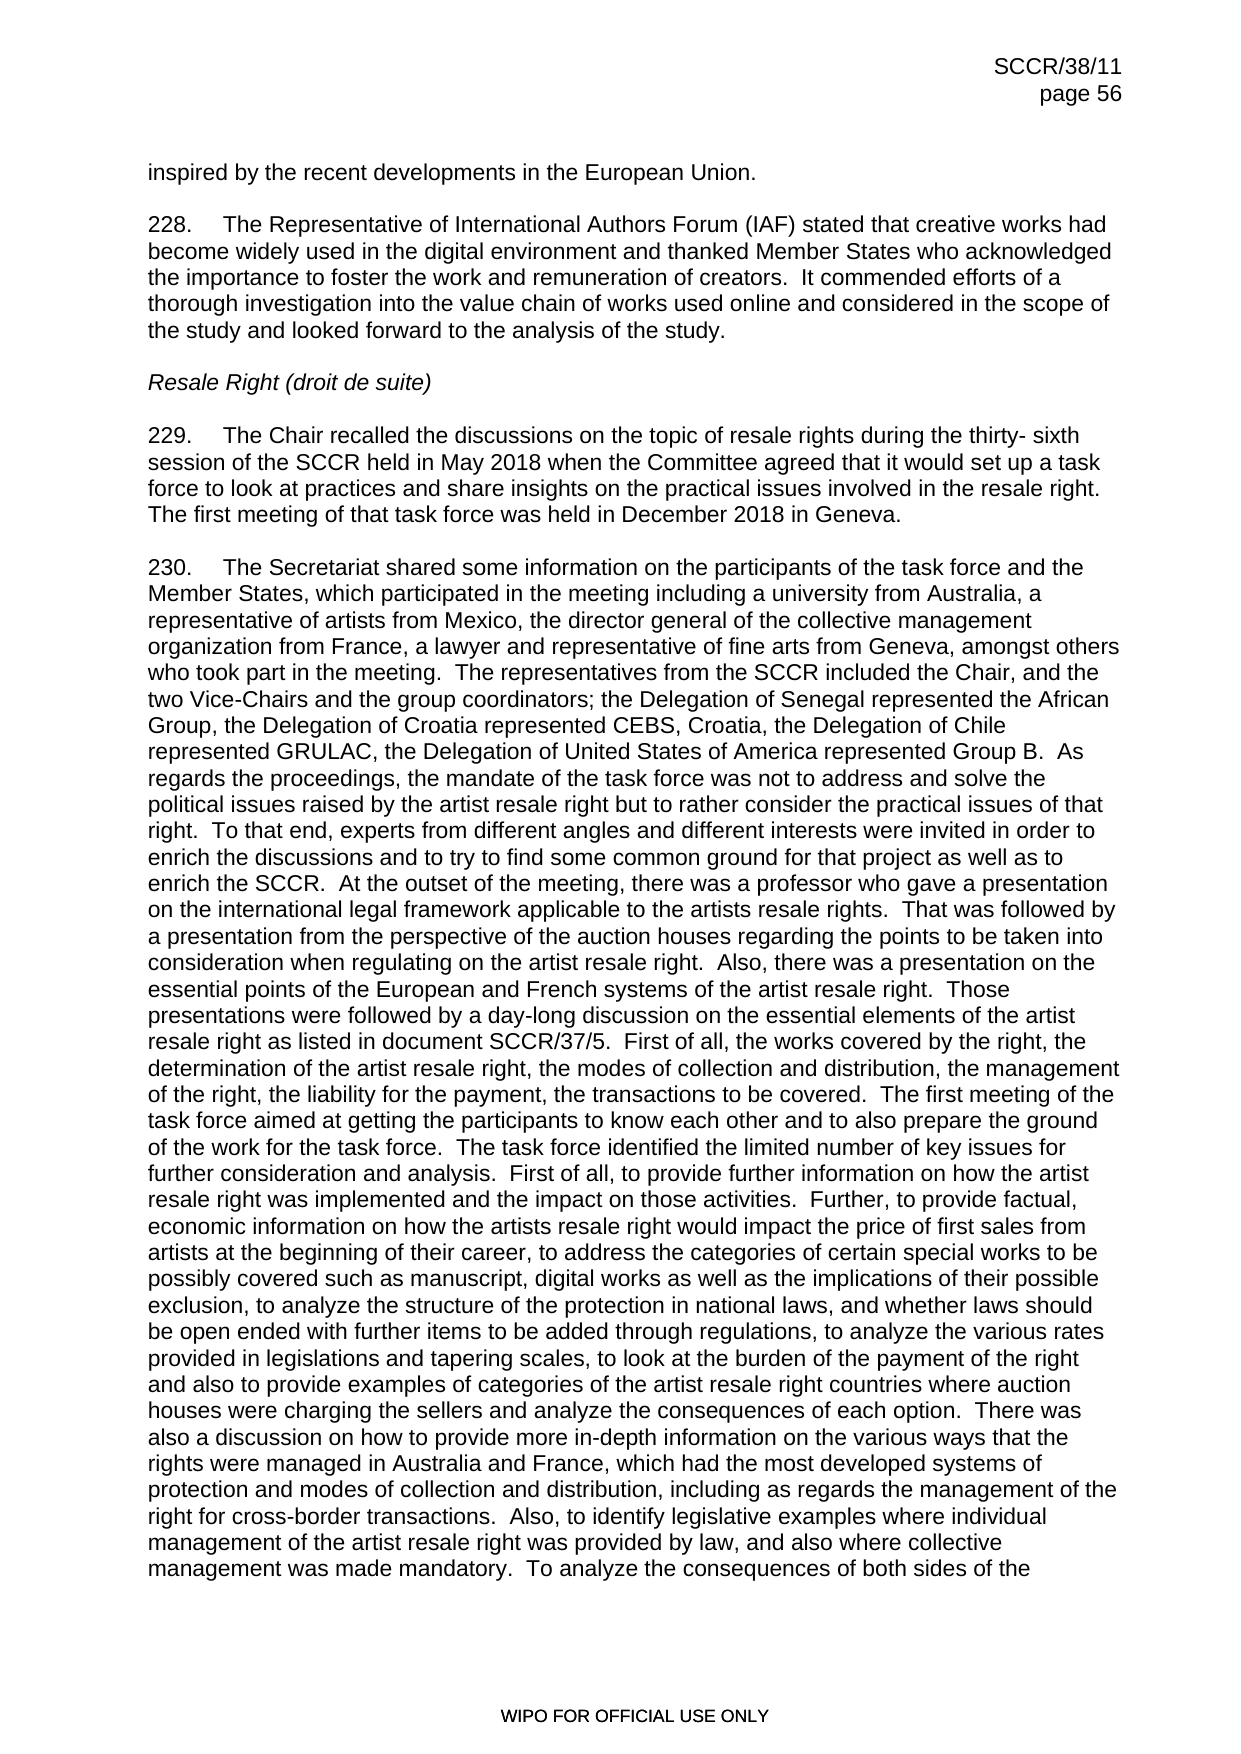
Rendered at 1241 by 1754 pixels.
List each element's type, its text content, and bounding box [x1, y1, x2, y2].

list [148, 554, 1122, 1582]
text Resale Right (droit de suite) [148, 369, 1122, 396]
list The Chair recalled the discussions on the topic of resale rights during the thirty- sixth session of the SCCR held in May 2018 when the Committee agreed that it would set up a task force to look at practices and share insights on the practical issues involved in the resale right. The first meeting of that task force was held in December 2018 in Geneva. [148, 422, 1122, 527]
list The Representative of International Authors Forum (IAF) stated that creative works had become widely used in the digital environment and thanked Member States who acknowledged the importance to foster the work and remuneration of creators. It commended efforts of a thorough investigation into the value chain of works used online and considered in the scope of the study and looked forward to the analysis of the study. [148, 211, 1122, 343]
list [148, 158, 1122, 185]
